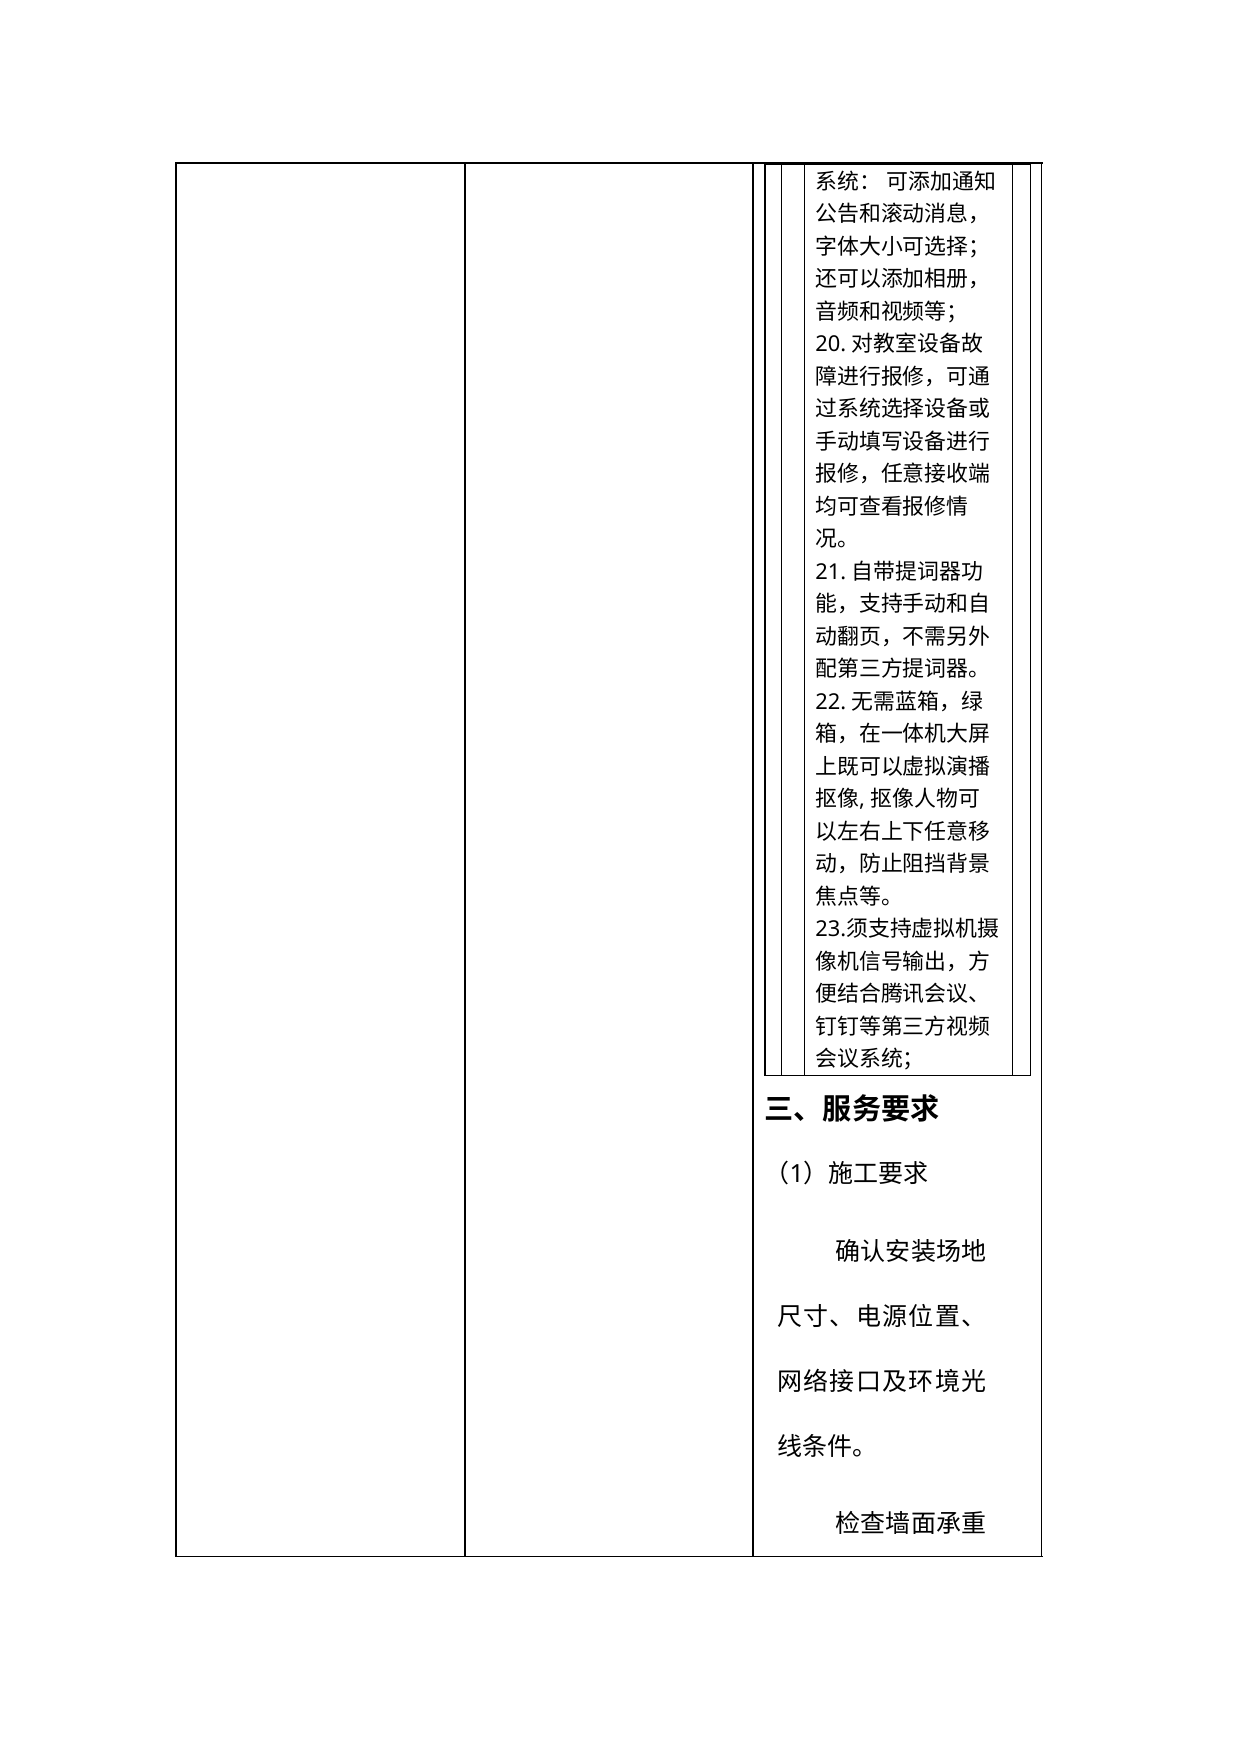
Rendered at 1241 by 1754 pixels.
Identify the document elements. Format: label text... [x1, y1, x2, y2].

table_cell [754, 164, 1041, 1556]
table_cell 1 [177, 164, 464, 1556]
table_cell [466, 164, 752, 1556]
